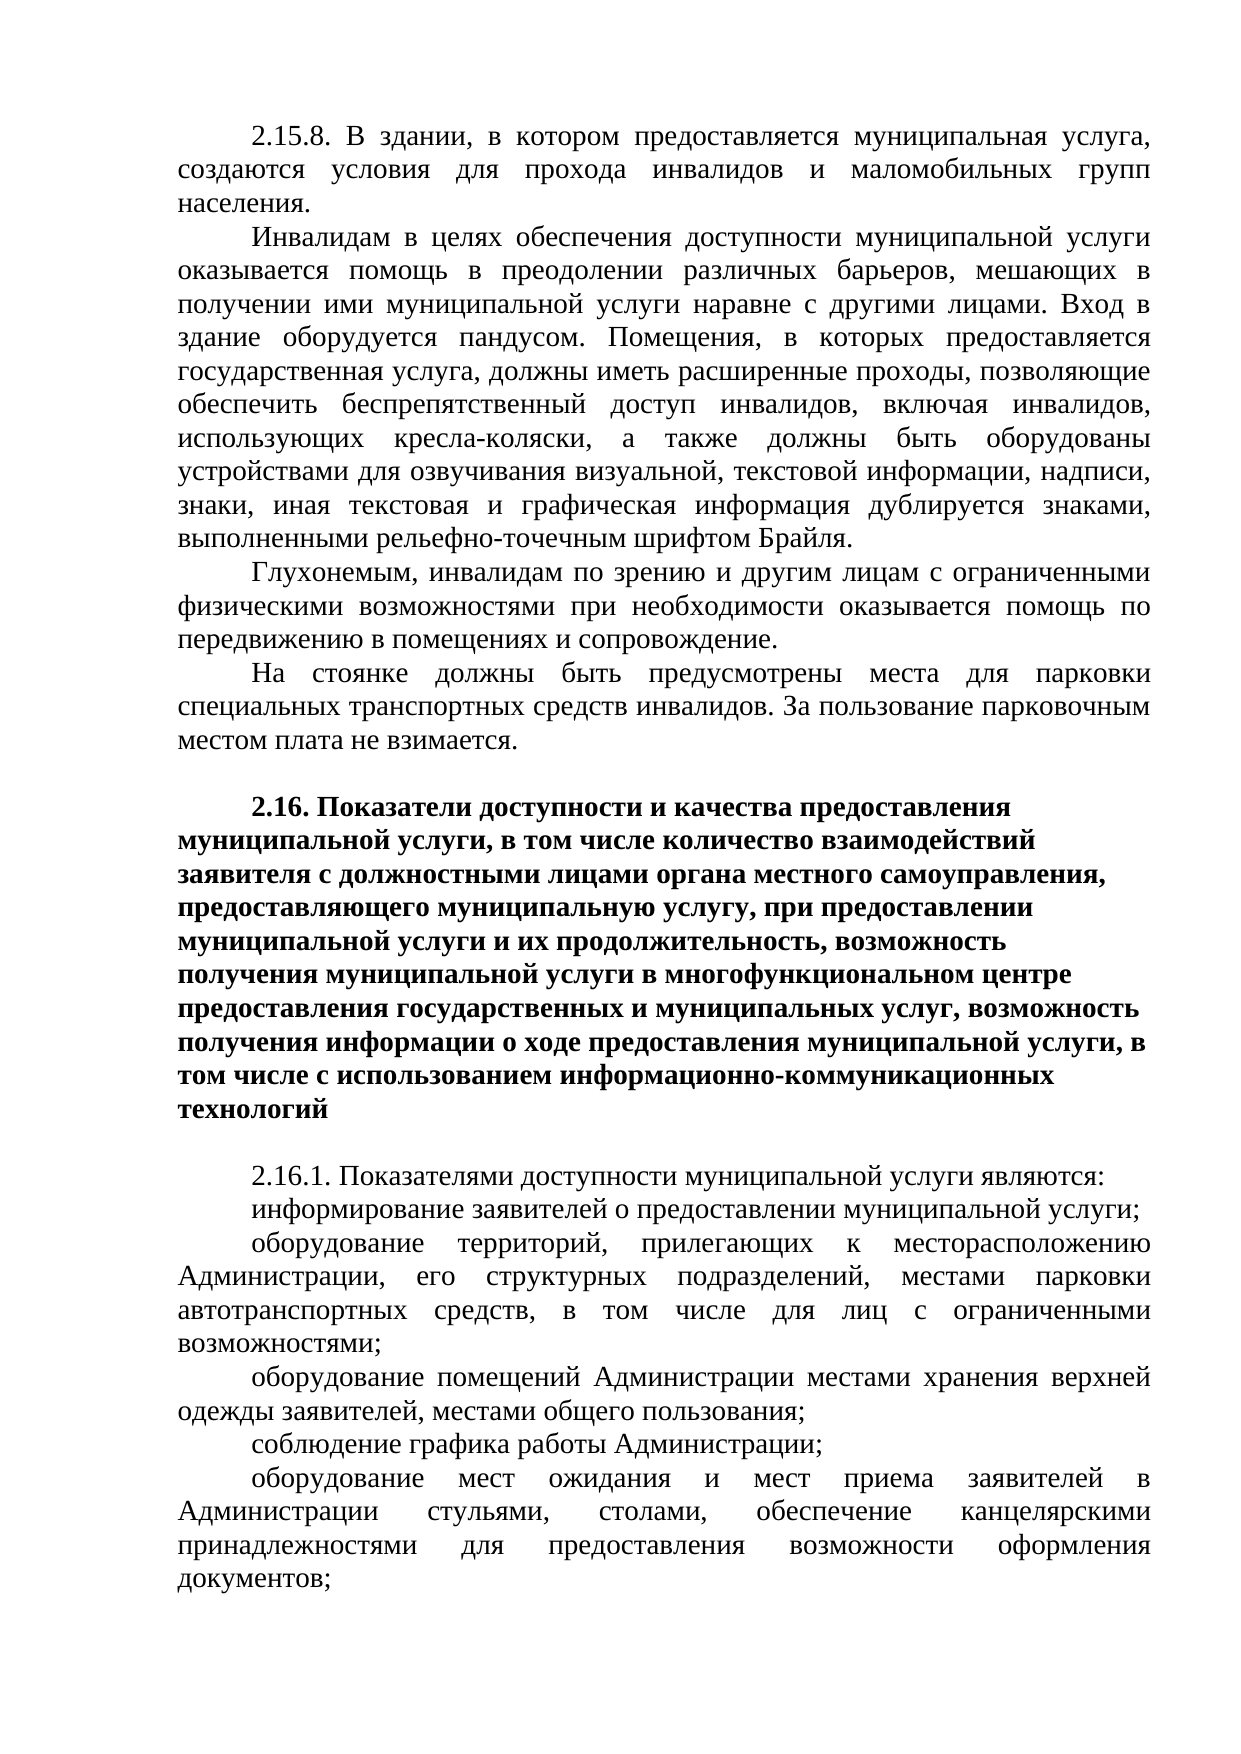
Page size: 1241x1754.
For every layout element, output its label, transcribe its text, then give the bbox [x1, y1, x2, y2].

text 2.16.1. Показателями доступности муниципальной услуги являются: [177, 1158, 1152, 1191]
text 2.16. Показатели доступности и качества предоставления муниципальной услуги, в том числе количество взаимодействий заявителя с должностными лицами органа местного самоуправления, предоставляющего муниципальную услугу, при предоставлении муниципальной услуги и их продолжительность, возможность получения муниципальной услуги в многофункциональном центре предоставления государственных и муниципальных услуг, возможность получения информации о ходе предоставления муниципальной услуги, в том числе с использованием информационно-коммуникационных технологий [177, 789, 1152, 1124]
text оборудование мест ожидания и мест приема заявителей в Администрации стульями, столами, обеспечение канцелярскими принадлежностями для предоставления возможности оформления документов; [177, 1460, 1152, 1594]
text соблюдение графика работы Администрации; [177, 1426, 1152, 1460]
text оборудование территорий, прилегающих к месторасположению Администрации, его структурных подразделений, местами парковки автотранспортных средств, в том числе для лиц с ограниченными возможностями; [177, 1225, 1152, 1359]
text Инвалидам в целях обеспечения доступности муниципальной услуги оказывается помощь в преодолении различных барьеров, мешающих в получении ими муниципальной услуги наравне с другими лицами. Вход в здание оборудуется пандусом. Помещения, в которых предоставляется государственная услуга, должны иметь расширенные проходы, позволяющие обеспечить беспрепятственный доступ инвалидов, включая инвалидов, использующих кресла-коляски, а также должны быть оборудованы устройствами для озвучивания визуальной, текстовой информации, надписи, знаки, иная текстовая и графическая информация дублируется знаками, выполненными рельефно-точечным шрифтом Брайля. [177, 219, 1152, 554]
text 2.15.8. В здании, в котором предоставляется муниципальная услуга, создаются условия для прохода инвалидов и маломобильных групп населения. [177, 118, 1152, 219]
text оборудование помещений Администрации местами хранения верхней одежды заявителей, местами общего пользования; [177, 1359, 1152, 1426]
text Глухонемым, инвалидам по зрению и другим лицам с ограниченными физическими возможностями при необходимости оказывается помощь по передвижению в помещениях и сопровождение. [177, 554, 1152, 655]
text На стоянке должны быть предусмотрены места для парковки специальных транспортных средств инвалидов. За пользование парковочным местом плата не взимается. [177, 655, 1152, 755]
text информирование заявителей о предоставлении муниципальной услуги; [177, 1191, 1152, 1225]
